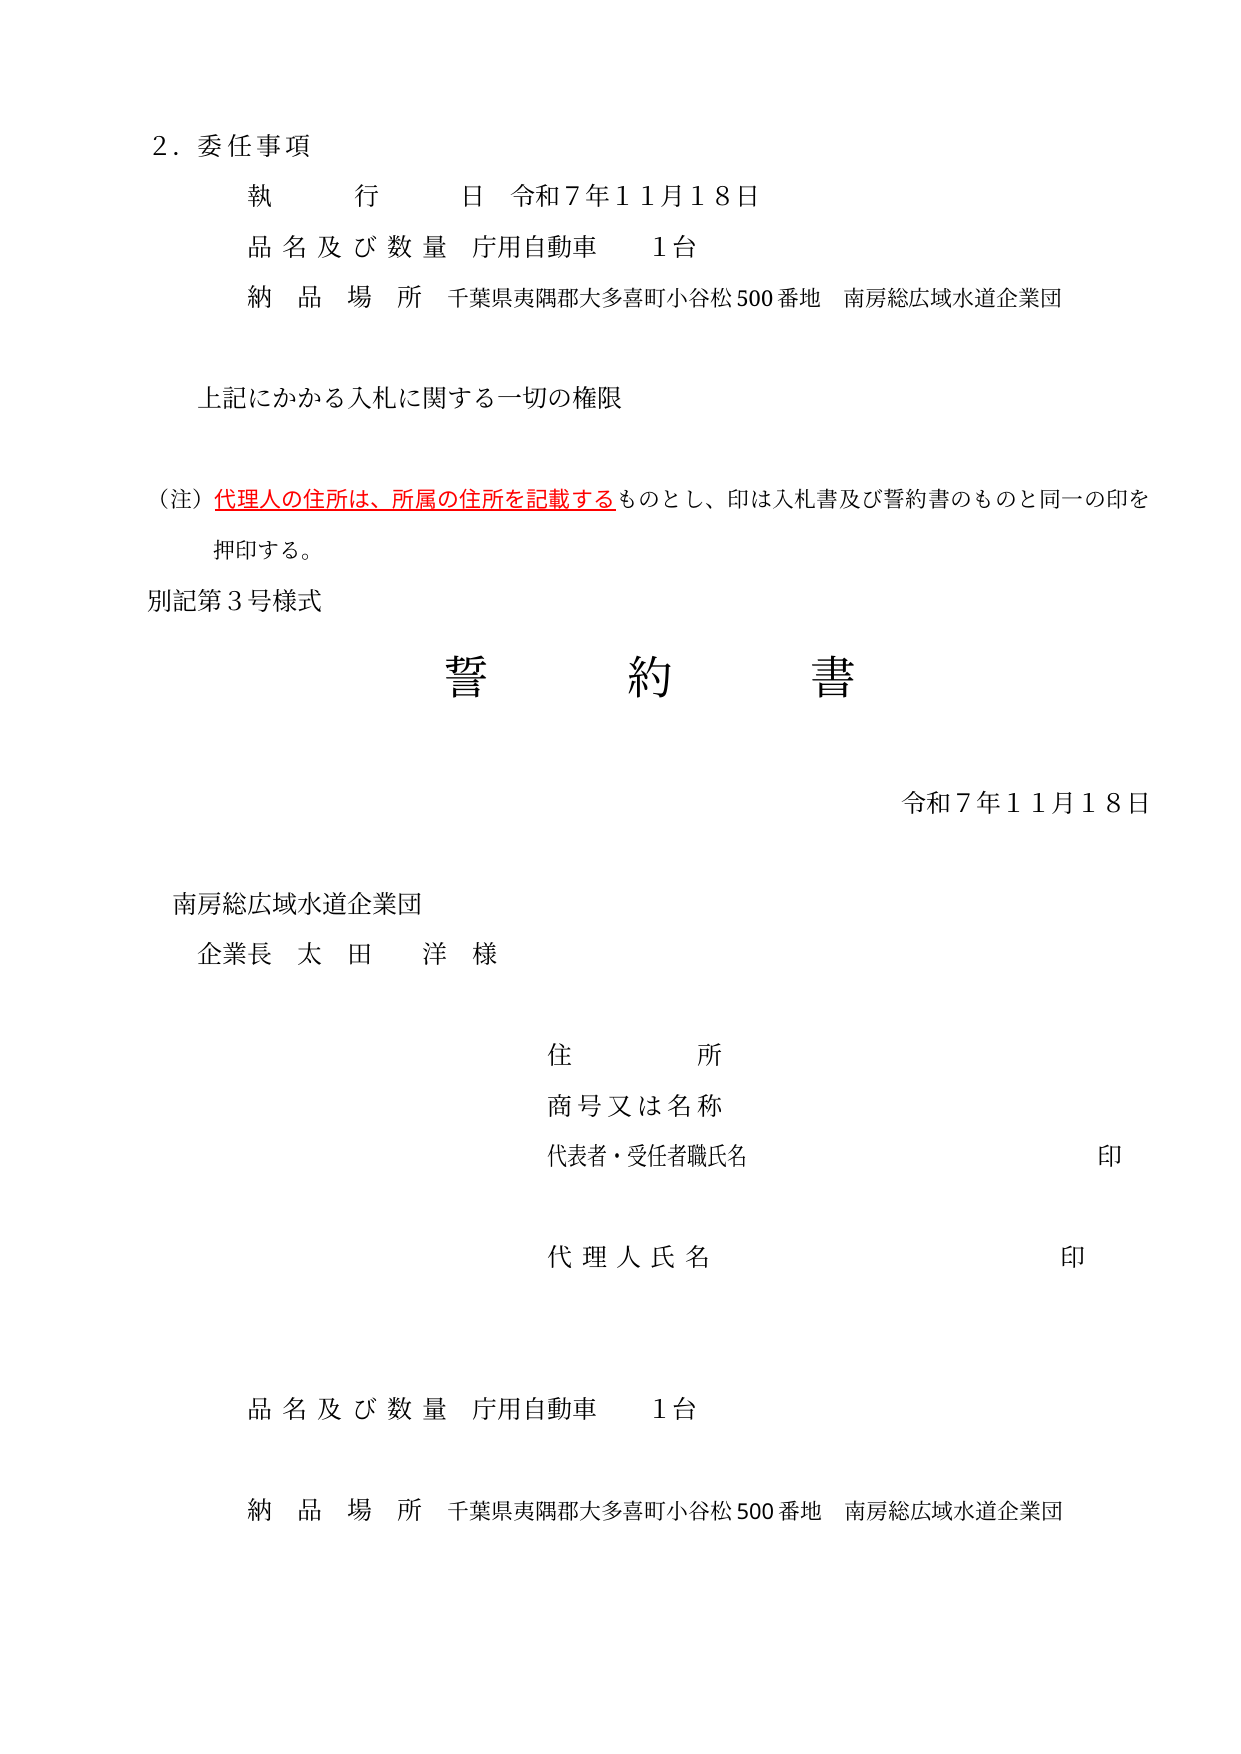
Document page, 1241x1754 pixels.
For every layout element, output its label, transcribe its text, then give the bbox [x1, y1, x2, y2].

text 住 所 [148, 1028, 1152, 1079]
text 商号又は名称 [148, 1079, 1152, 1129]
text 上記にかかる入札に関する一切の権限 [148, 372, 1152, 422]
text 納品場所 千葉県夷隅郡大多喜町小谷松500番地 南房総広域水道企業団 [148, 271, 1152, 321]
text ２．委任事項 [148, 119, 1152, 170]
text 誓 約 書 [148, 624, 1152, 725]
text 企業長 太 田 洋 様 [148, 927, 1152, 978]
text 代理人氏名 印 [148, 1231, 1152, 1281]
text 執 行 日 令和７年１１月１８日 [148, 170, 1152, 220]
text 代表者・受任者職氏名 印 [148, 1129, 1152, 1180]
text 令和７年１１月１８日 [148, 776, 1152, 826]
text （注）代理人の住所は、所属の住所を記載するものとし、印は入札書及び誓約書のものと同一の印を 押印する。 [148, 473, 1152, 574]
text 品名及び数量 庁用自動車 １台 [148, 220, 1152, 271]
text 南房総広域水道企業団 [148, 877, 1152, 927]
text 別記第３号様式 [148, 574, 1152, 624]
text 納品場所 千葉県夷隅郡大多喜町小谷松500番地 南房総広域水道企業団 [148, 1483, 1152, 1534]
text 品名及び数量 庁用自動車 １台 [148, 1382, 1152, 1433]
